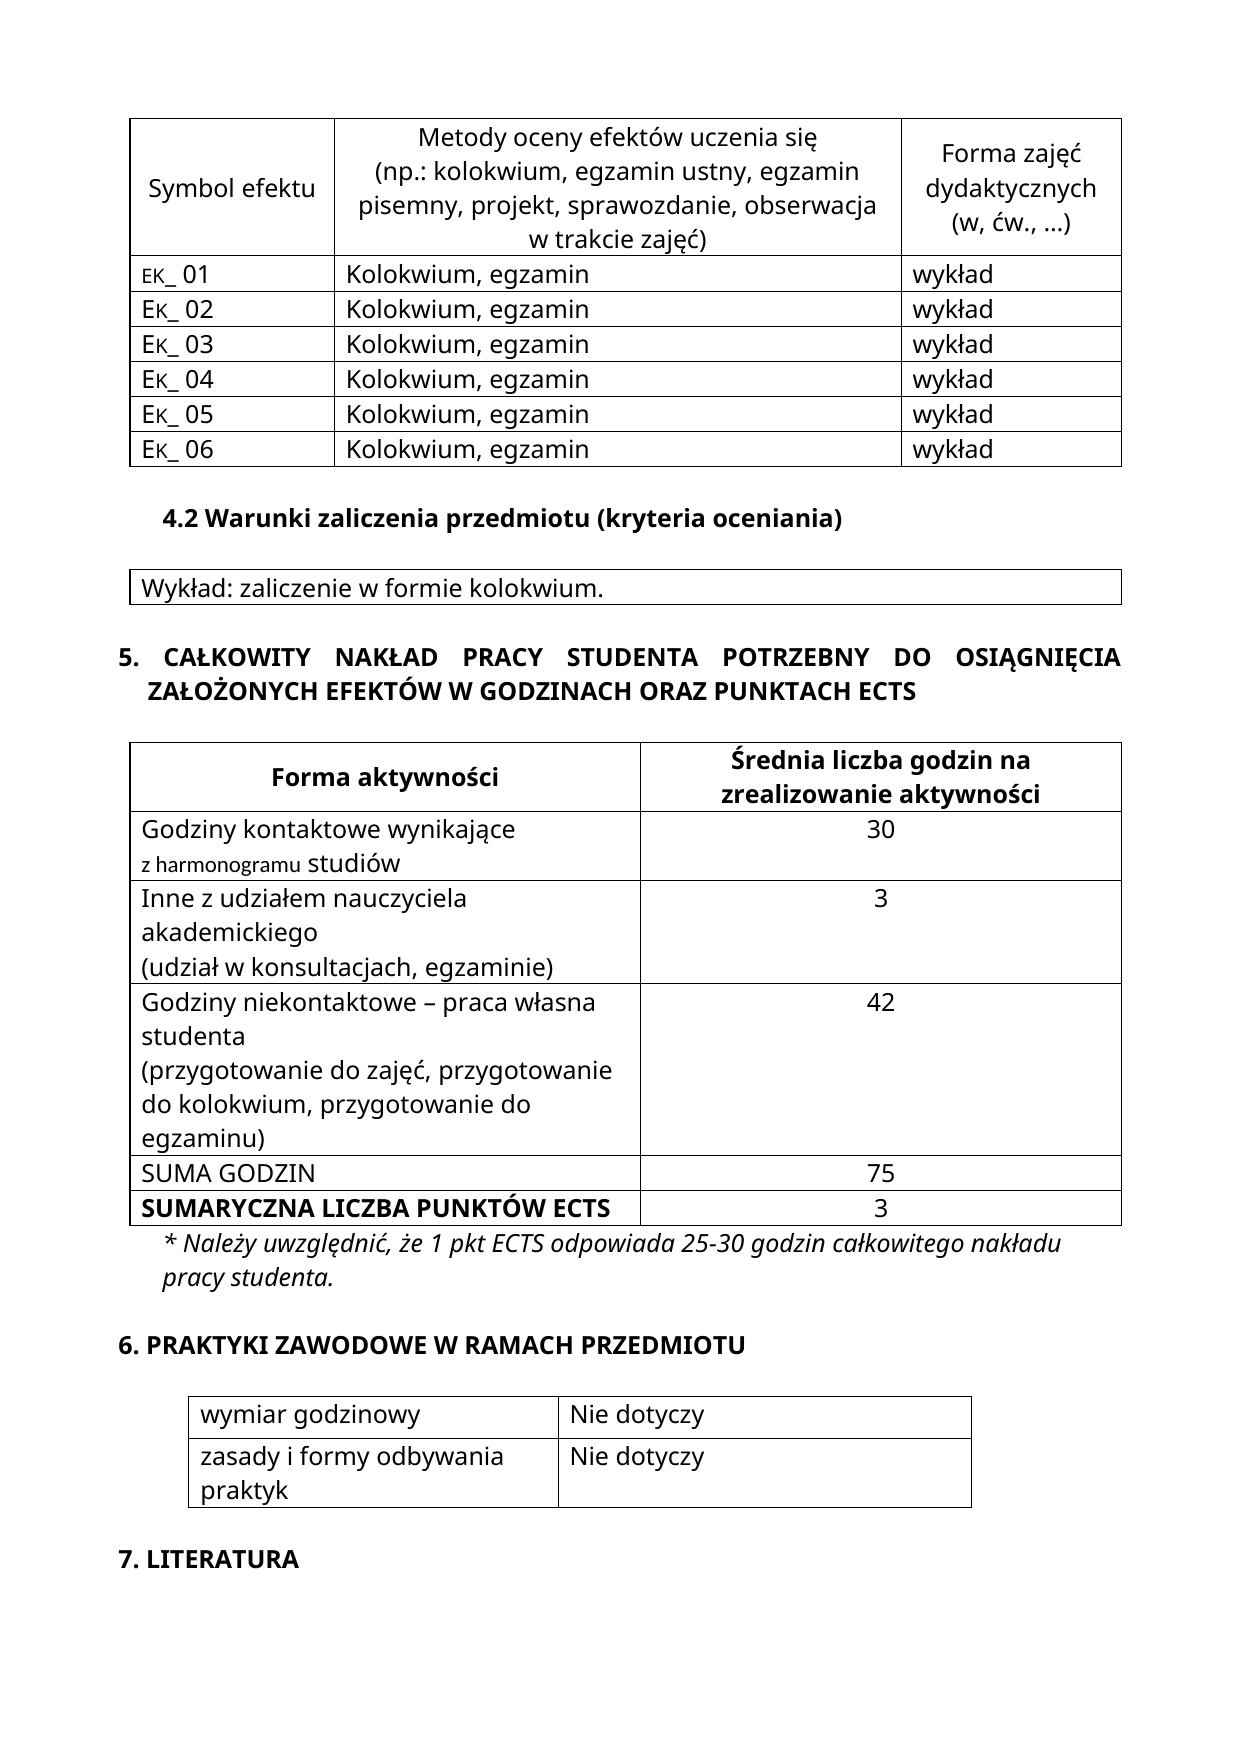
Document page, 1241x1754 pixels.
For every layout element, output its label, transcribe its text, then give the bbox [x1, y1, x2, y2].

table_cell 3 [641, 881, 1121, 983]
table_header Nie dotyczy [559, 1397, 971, 1437]
text 6. PRAKTYKI ZAWODOWE W RAMACH PRZEDMIOTU [118, 1328, 1122, 1362]
table_cell Kolokwium, egzamin [335, 397, 901, 431]
table_header Metody oceny efektów uczenia się (np.: kolokwium, egzamin ustny, egzamin pisemny, projekt, sprawozdanie, obserwacja w trakcie zajęć) [335, 119, 901, 255]
table_cell Kolokwium, egzamin [335, 432, 901, 466]
table_header Forma aktywności [131, 743, 640, 811]
table_cell Ek_ 02 [131, 292, 334, 326]
table_header Średnia liczba godzin na zrealizowanie aktywności [641, 743, 1121, 811]
table_cell wykład [902, 327, 1121, 361]
table_cell ek_ 01 [131, 256, 334, 291]
table_cell Inne z udziałem nauczyciela akademickiego (udział w konsultacjach, egzaminie) [131, 881, 640, 983]
text 5. CAŁKOWITY NAKŁAD PRACY STUDENTA POTRZEBNY DO OSIĄGNIĘCIA ZAŁOŻONYCH EFEKTÓW W GODZINACH ORAZ PUNKTACH ECTS [118, 639, 1122, 708]
table_cell Godziny kontaktowe wynikające z harmonogramu studiów [131, 812, 640, 880]
table_cell wykład [902, 292, 1121, 326]
table_cell SUMARYCZNA LICZBA PUNKTÓW ECTS [131, 1191, 640, 1225]
table_cell Kolokwium, egzamin [335, 362, 901, 396]
table_cell Ek_ 03 [131, 327, 334, 361]
table_cell Ek_ 06 [131, 432, 334, 466]
table_cell Kolokwium, egzamin [335, 327, 901, 361]
table_cell wykład [902, 362, 1121, 396]
table_cell 30 [641, 812, 1121, 880]
table_cell Godziny niekontaktowe – praca własna studenta (przygotowanie do zajęć, przygotowanie do kolokwium, przygotowanie do egzaminu) [131, 984, 640, 1154]
table_cell wykład [902, 397, 1121, 431]
table_cell Nie dotyczy [559, 1439, 971, 1507]
table_header wymiar godzinowy [189, 1397, 558, 1437]
table_header Forma zajęć dydaktycznych (w, ćw., …) [902, 119, 1121, 255]
table_cell SUMA GODZIN [131, 1156, 640, 1190]
table_cell Kolokwium, egzamin [335, 256, 901, 291]
text 4.2 Warunki zaliczenia przedmiotu (kryteria oceniania) [162, 501, 1122, 535]
table_header Wykład: zaliczenie w formie kolokwium. [131, 570, 1121, 604]
table_cell wykład [902, 432, 1121, 466]
table_cell Kolokwium, egzamin [335, 292, 901, 326]
table_cell 3 [641, 1191, 1121, 1225]
text * Należy uwzględnić, że 1 pkt ECTS odpowiada 25-30 godzin całkowitego nakładu pracy studenta. [162, 1226, 1122, 1294]
text 7. LITERATURA [118, 1542, 1122, 1576]
table_cell zasady i formy odbywania praktyk [189, 1439, 558, 1507]
table_cell 75 [641, 1156, 1121, 1190]
table_header Symbol efektu [131, 119, 334, 255]
table_cell 42 [641, 984, 1121, 1154]
table_cell Ek_ 04 [131, 362, 334, 396]
table_cell Ek_ 05 [131, 397, 334, 431]
table_cell wykład [902, 256, 1121, 291]
